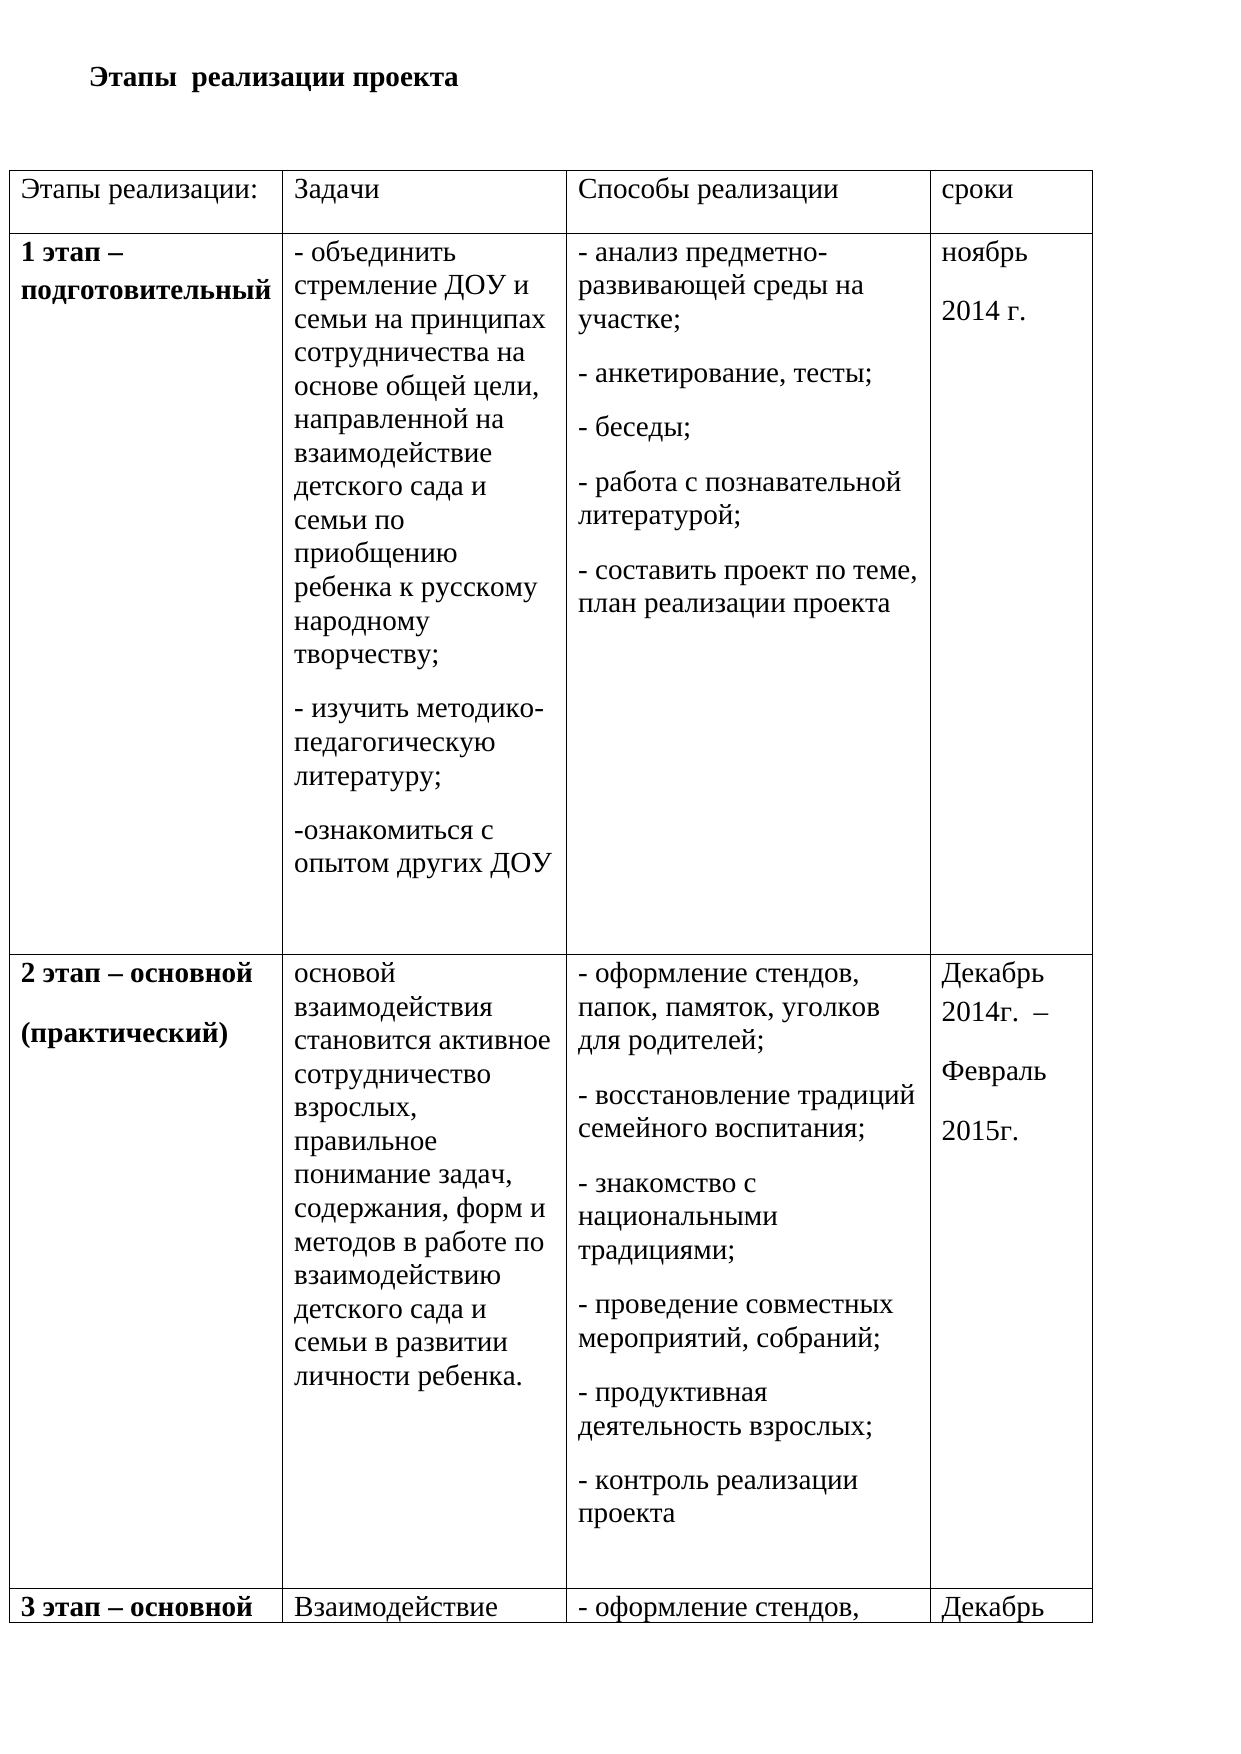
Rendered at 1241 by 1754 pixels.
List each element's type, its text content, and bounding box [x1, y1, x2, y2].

table_cell 2 этап – основной (практический) [10, 955, 282, 1588]
table_cell Декабрь 2014г. – Февраль 2015г. [931, 955, 1092, 1588]
table_cell - анализ предметно-развивающей среды на участке; - анкетирование, тесты; - беседы; - работа с познавательной литературой; - составить проект по теме, план реализации проекта [567, 234, 930, 954]
table_header Способы реализации [567, 171, 930, 233]
table_cell 1 этап – подготовительный [10, 234, 282, 954]
text Этапы реализации проекта [89, 59, 1152, 93]
table_cell ноябрь 2014 г. [931, 234, 1092, 954]
table_header Этапы реализации: [10, 171, 282, 233]
table_header сроки [931, 171, 1092, 233]
table_cell - объединить стремление ДОУ и семьи на принципах сотрудничества на основе общей цели, направленной на взаимодействие детского сада и семьи по приобщению ребенка к русскому народному творчеству; - изучить методико-педагогическую литературу; -ознакомиться с опытом других ДОУ [283, 234, 566, 954]
table_cell основой взаимодействия становится активное сотрудничество взрослых, правильное понимание задач, содержания, форм и методов в работе по взаимодействию детского сада и семьи в развитии личности ребенка. [283, 955, 566, 1588]
table_cell - оформление стендов, папок, памяток, уголков для родителей; - восстановление традиций семейного воспитания; - знакомство с национальными традициями; - проведение совместных мероприятий, собраний; - продуктивная деятельность взрослых; - контроль реализации проекта [567, 955, 930, 1588]
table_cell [10, 1589, 282, 1622]
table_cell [283, 1589, 566, 1622]
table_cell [931, 1589, 1092, 1622]
table_header Задачи [283, 171, 566, 233]
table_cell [567, 1589, 930, 1622]
